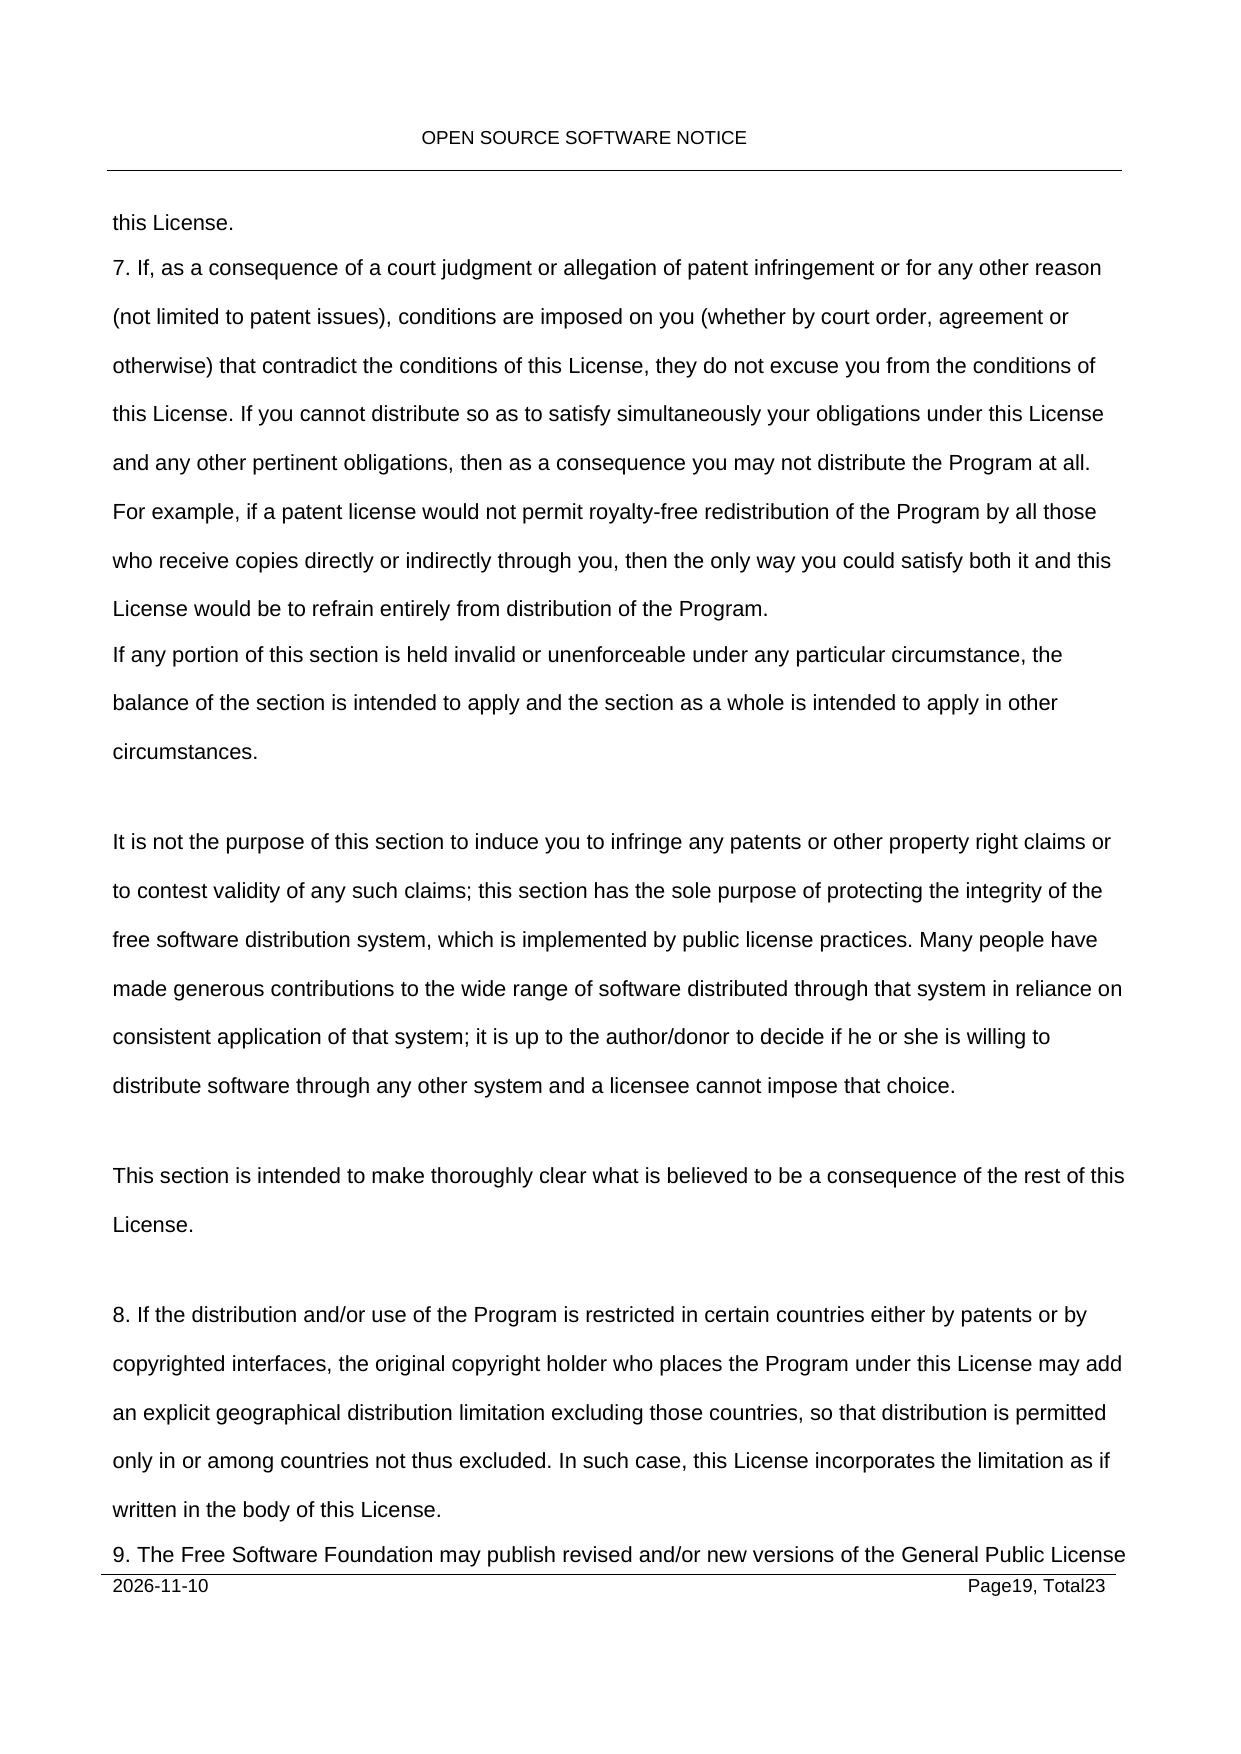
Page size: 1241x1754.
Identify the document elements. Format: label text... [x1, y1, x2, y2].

text 8. If the distribution and/or use of the Program is restricted in certain countries either by patents or by copyrighted interfaces, the original copyright holder who places the Program under this License may add an explicit geographical distribution limitation excluding those countries, so that distribution is permitted only in or among countries not thus excluded. In such case, this License incorporates the limitation as if written in the body of this License. [112, 1298, 1128, 1526]
text It is not the purpose of this section to induce you to infringe any patents or other property right claims or to contest validity of any such claims; this section has the sole purpose of protecting the integrity of the free software distribution system, which is implemented by public license practices. Many people have made generous contributions to the wide range of software distributed through that system in reliance on consistent application of that system; it is up to the author/donor to decide if he or she is willing to distribute software through any other system and a licensee cannot impose that choice. [112, 826, 1128, 1102]
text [112, 206, 1128, 239]
text This section is intended to make thoroughly clear what is believed to be a consequence of the rest of this License. [112, 1159, 1128, 1241]
text If any portion of this section is held invalid or unenforceable under any particular circumstance, the balance of the section is intended to apply and the section as a whole is intended to apply in other circumstances. [112, 638, 1128, 768]
text 7. If, as a consequence of a court judgment or allegation of patent infringement or for any other reason (not limited to patent issues), conditions are imposed on you (whether by court order, agreement or otherwise) that contradict the conditions of this License, they do not excuse you from the conditions of this License. If you cannot distribute so as to satisfy simultaneously your obligations under this License and any other pertinent obligations, then as a consequence you may not distribute the Program at all. For example, if a patent license would not permit royalty-free redistribution of the Program by all those who receive copies directly or indirectly through you, then the only way you could satisfy both it and this License would be to refrain entirely from distribution of the Program. [112, 251, 1128, 625]
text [112, 1538, 1128, 1571]
